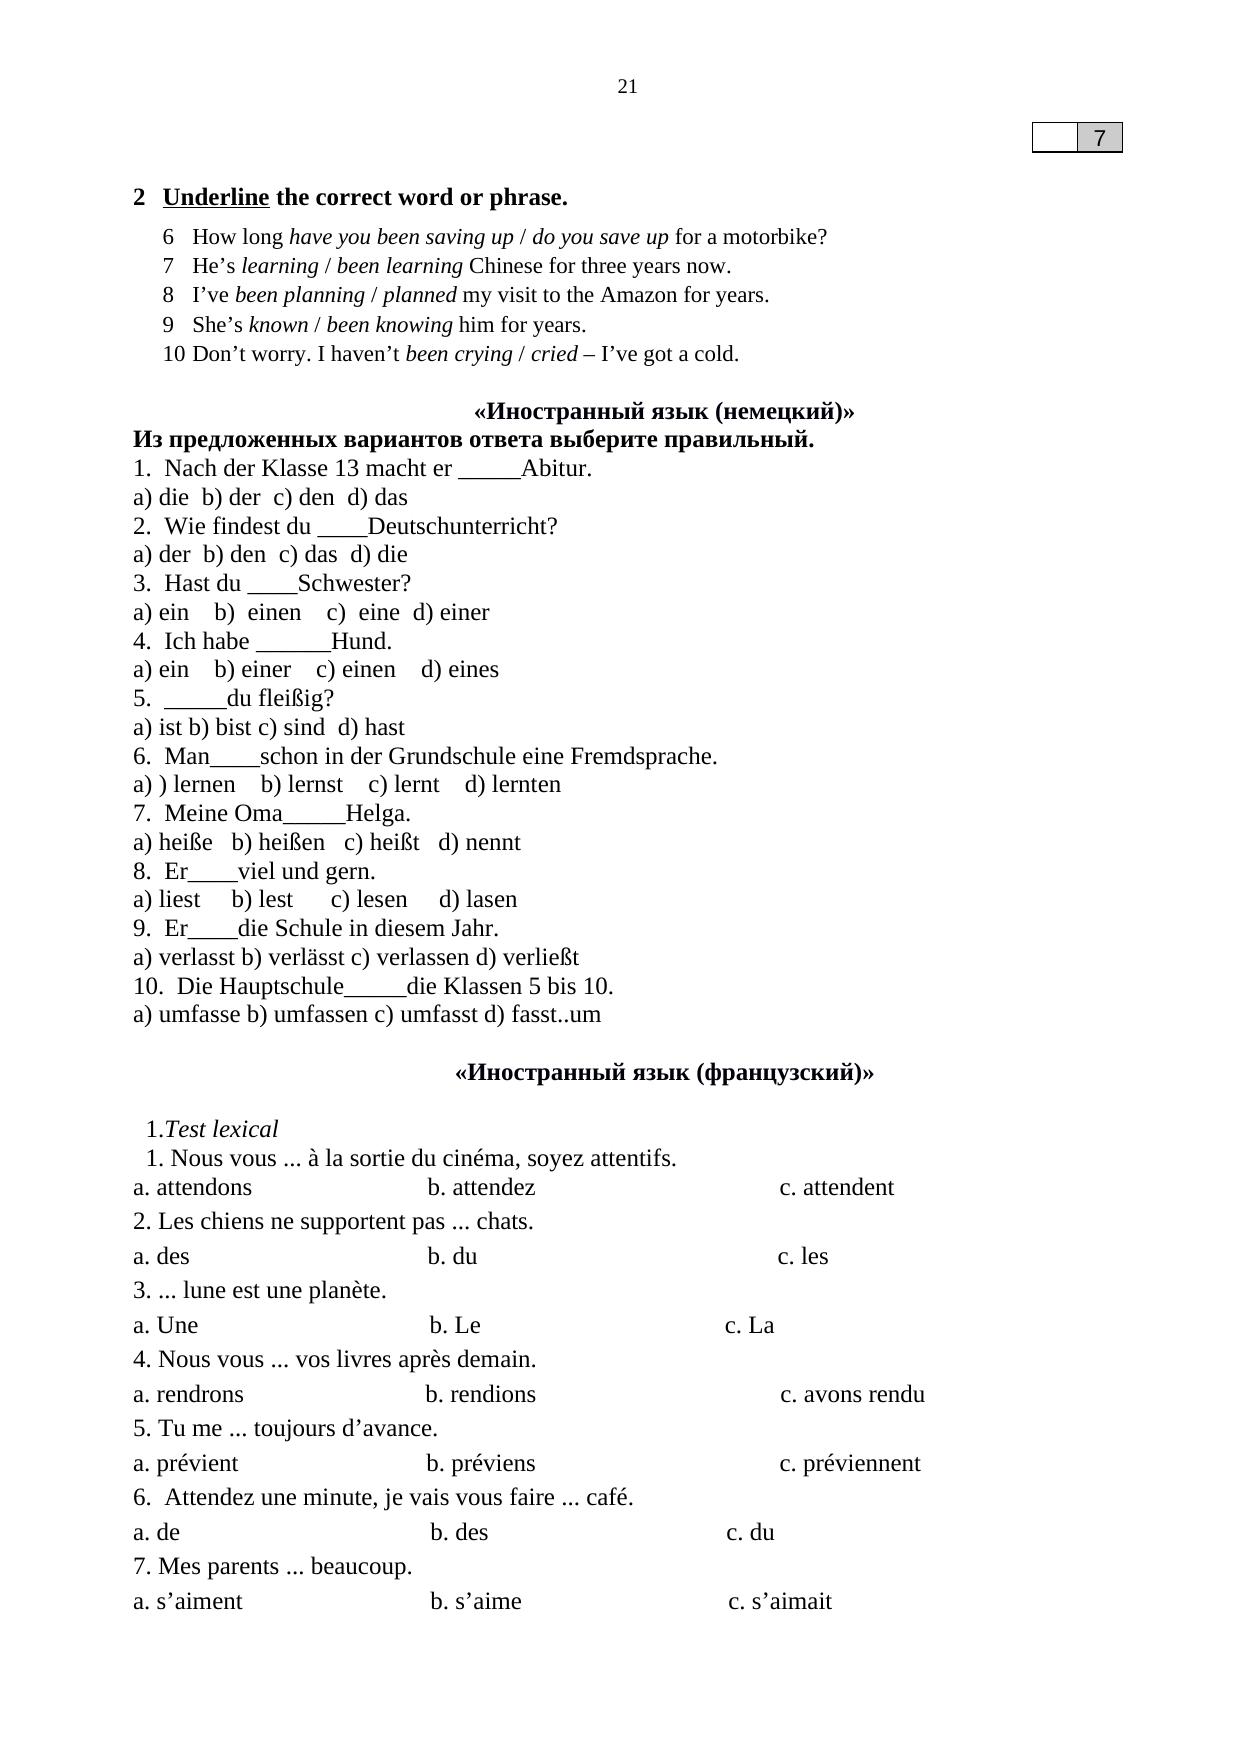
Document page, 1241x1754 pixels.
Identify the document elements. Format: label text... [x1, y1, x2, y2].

text 5. Tu me ... toujours d’avance. [133, 1413, 1122, 1442]
text a. attendons b. attendez c. attendent [133, 1172, 1122, 1201]
text 7. Meine Oma_____Helga. [133, 798, 1122, 827]
text 4. Nous vous ... vos livres après demain. [133, 1344, 1122, 1373]
text a) ein b) einen c) eine d) einer [133, 597, 1122, 626]
text a) verlasst b) verlässt c) verlassen d) verließt [133, 942, 1122, 971]
text 8 I’ve been planning / planned my visit to the Amazon for years. [162, 279, 1122, 309]
text a) umfasse b) umfassen c) umfasst d) fasst..um [133, 999, 1122, 1028]
text 5. _____du fleißig? [133, 683, 1122, 712]
text a) der b) den c) das d) die [133, 539, 1122, 568]
table_header [1033, 123, 1077, 151]
text a. s’aiment b. s’aime c. s’aimait [133, 1586, 1122, 1614]
text a) liest b) lest c) lesen d) lasen [133, 884, 1122, 913]
text «Иностранный язык (немецкий)» [133, 396, 1122, 424]
table_header 7 [1078, 123, 1122, 151]
text a) ist b) bist c) sind d) hast [133, 712, 1122, 741]
text 9 She’s known / been knowing him for years. [162, 309, 1122, 338]
text 7 He’s learning / been learning Chinese for three years now. [162, 250, 1122, 279]
text a. prévient b. préviens c. préviennent [133, 1448, 1122, 1477]
text a. de b. des c. du [133, 1517, 1122, 1546]
text 2. Wie findest du ____Deutschunterricht? [133, 511, 1122, 539]
text 1. Nach der Klasse 13 macht er _____Abitur. [133, 453, 1122, 482]
text 9. Er____die Schule in diesem Jahr. [133, 913, 1122, 942]
text a. rendrons b. rendions c. avons rendu [133, 1379, 1122, 1408]
text a) ) lernen b) lernst c) lernt d) lernten [133, 769, 1122, 798]
text 2. Les chiens ne supportent pas ... chats. [133, 1206, 1122, 1235]
text «Иностранный язык (французский)» [133, 1057, 1122, 1086]
text Из предложенных вариантов ответа выберите правильный. [133, 424, 1122, 453]
text 10. Die Hauptschule_____die Klassen 5 bis 10. [133, 971, 1122, 999]
text 4. Ich habe ______Hund. [133, 626, 1122, 654]
text a. Une b. Le c. La [133, 1310, 1122, 1339]
text 6. Attendez une minute, je vais vous faire ... café. [133, 1482, 1122, 1511]
text 3. ... lune est une planète. [133, 1275, 1122, 1304]
text a. des b. du c. les [133, 1241, 1122, 1270]
text 10 Don’t worry. I haven’t been crying / cried – I’ve got a cold. [162, 338, 1122, 367]
text a) heiße b) heißen c) heißt d) nennt [133, 827, 1122, 856]
text 2 Underline the correct word or phrase. [133, 182, 1122, 211]
text 8. Er____viel und gern. [133, 856, 1122, 884]
text 3. Hast du ____Schwester? [133, 568, 1122, 597]
text 1.Test lexical [133, 1114, 1122, 1143]
text 6. Man____schon in der Grundschule eine Fremdsprache. [133, 741, 1122, 769]
text a) die b) der c) den d) das [133, 482, 1122, 511]
text 6 How long have you been saving up / do you save up for a motorbike? [162, 221, 1122, 250]
text 7. Mes parents ... beaucoup. [133, 1551, 1122, 1580]
text 1. Nous vous ... à la sortie du cinéma, soyez attentifs. [133, 1143, 1122, 1172]
text a) ein b) einer c) einen d) eines [133, 654, 1122, 683]
